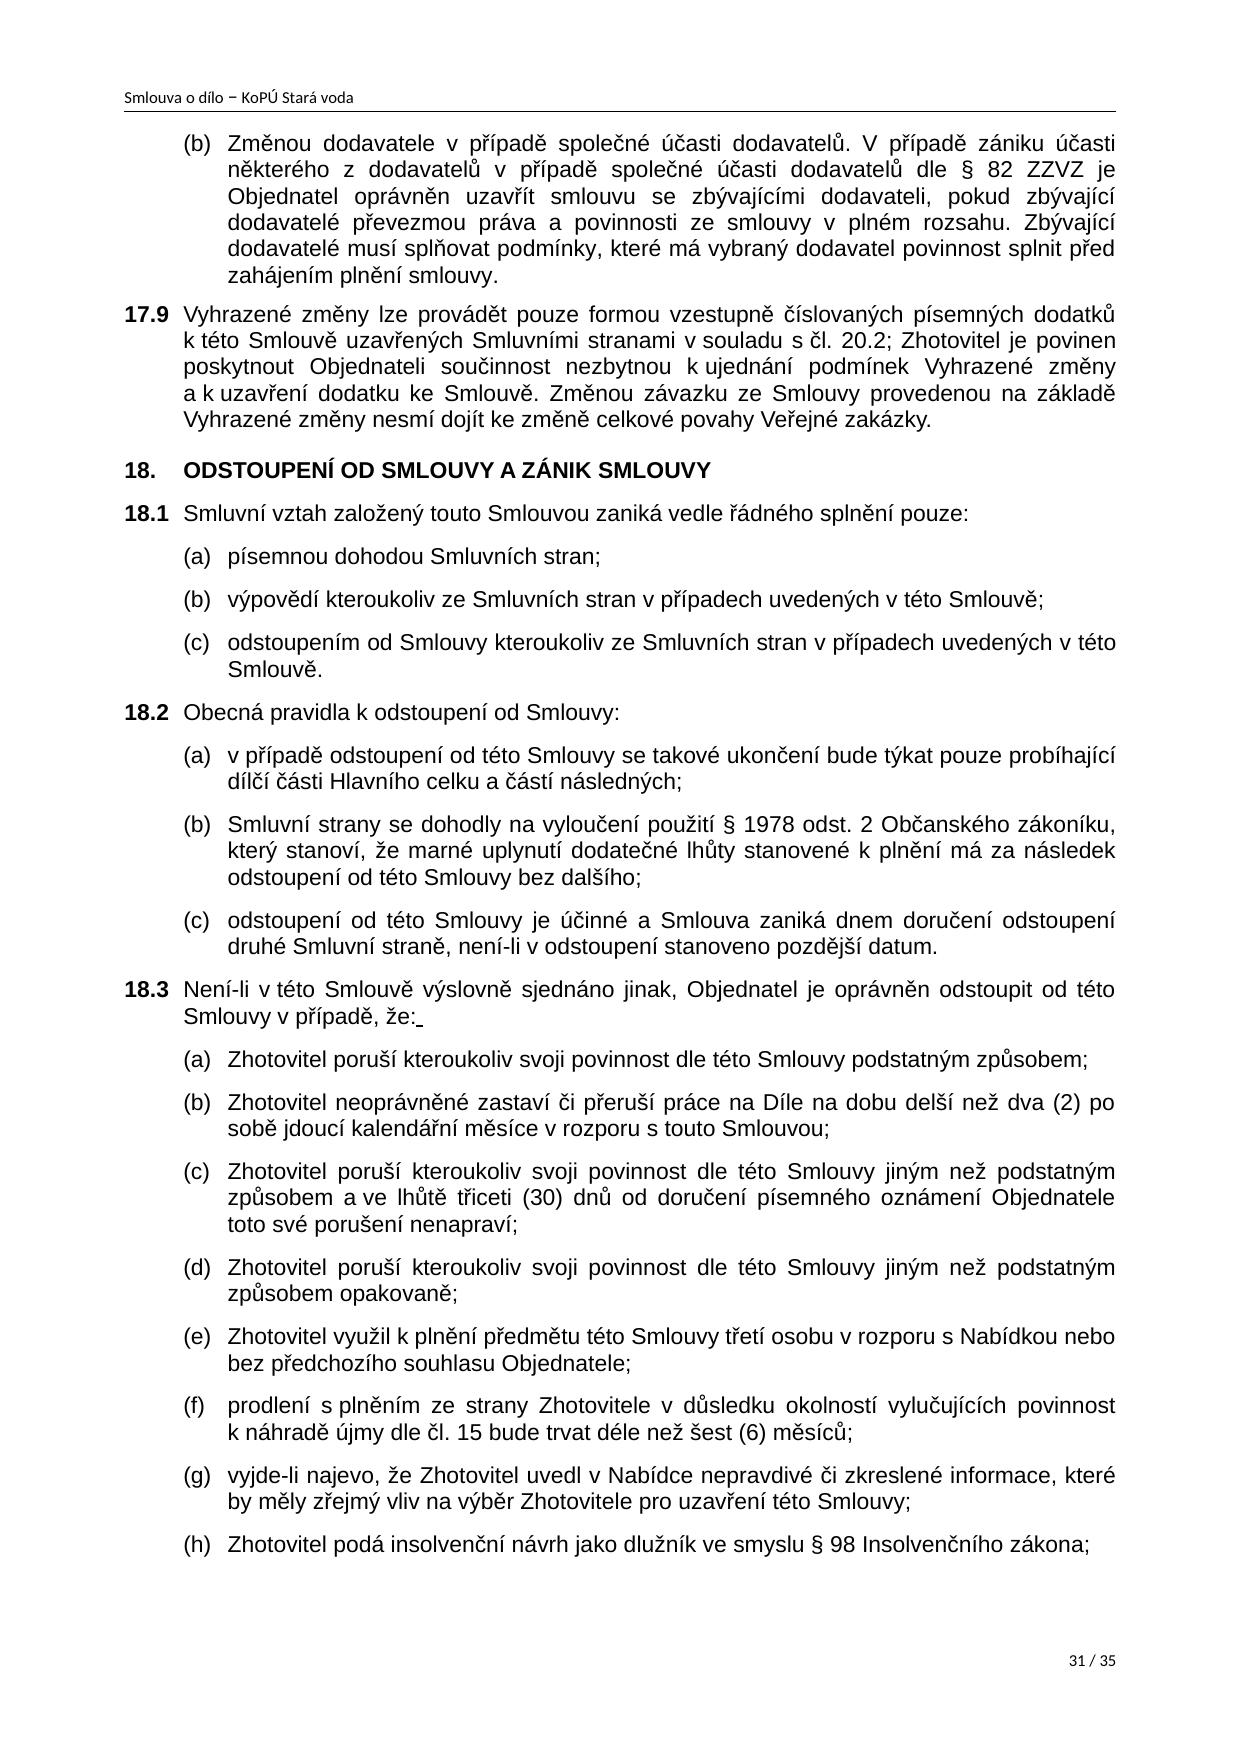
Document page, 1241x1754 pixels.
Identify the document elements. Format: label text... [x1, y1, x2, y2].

text Zhotovitel poruší kteroukoliv svoji povinnost dle této Smlouvy jiným než podstatným způsobem opakovaně; [183, 1254, 1116, 1306]
text Smluvní strany se dohodly na vyloučení použití § 1978 odst. 2 Občanského zákoníku, který stanoví, že marné uplynutí dodatečné lhůty stanovené k plnění má za následek odstoupení od této Smlouvy bez dalšího; [183, 811, 1116, 890]
text Zhotovitel poruší kteroukoliv svoji povinnost dle této Smlouvy jiným než podstatným způsobem a ve lhůtě třiceti (30) dnů od doručení písemného oznámení Objednatele toto své porušení nenapraví; [183, 1158, 1116, 1237]
text výpovědí kteroukoliv ze Smluvních stran v případech uvedených v této Smlouvě; [183, 586, 1116, 613]
list písemnou dohodou Smluvních stran; [183, 543, 1116, 570]
text Vyhrazené změny lze provádět pouze formou vzestupně číslovaných písemných dodatků k této Smlouvě uzavřených Smluvními stranami v souladu s čl. 20.2; Zhotovitel je povinen poskytnout Objednateli součinnost nezbytnou k ujednání podmínek Vyhrazené změny a k uzavření dodatku ke Smlouvě. Změnou závazku ze Smlouvy provedenou na základě Vyhrazené změny nesmí dojít ke změně celkové povahy Veřejné zakázky. [124, 301, 1116, 432]
list Zhotovitel neoprávněné zastaví či přeruší práce na Díle na dobu delší než dva (2) po sobě jdoucí kalendářní měsíce v rozporu s touto Smlouvou; [183, 1089, 1116, 1141]
text Smluvní vztah založený touto Smlouvou zaniká vedle řádného splnění pouze: [124, 500, 1116, 527]
list v případě odstoupení od této Smlouvy se takové ukončení bude týkat pouze probíhající dílčí části Hlavního celku a částí následných; [183, 742, 1116, 794]
text Zhotovitel podá insolvenční návrh jako dlužník ve smyslu § 98 Insolvenčního zákona; [183, 1531, 1116, 1558]
text ODSTOUPENÍ OD SMLOUVY a zánik smlouvy [124, 457, 1116, 484]
list Změnou dodavatele v případě společné účasti dodavatelů. V případě zániku účasti některého z dodavatelů v případě společné účasti dodavatelů dle § 82 ZZVZ je Objednatel oprávněn uzavřít smlouvu se zbývajícími dodavateli, pokud zbývající dodavatelé převezmou práva a povinnosti ze smlouvy v plném rozsahu. Zbývající dodavatelé musí splňovat podmínky, které má vybraný dodavatel povinnost splnit před zahájením plnění smlouvy. [183, 130, 1116, 288]
list Zhotovitel poruší kteroukoliv svoji povinnost dle této Smlouvy podstatným způsobem; [183, 1046, 1116, 1072]
text vyjde-li najevo, že Zhotovitel uvedl v Nabídce nepravdivé či zkreslené informace, které by měly zřejmý vliv na výběr Zhotovitele pro uzavření této Smlouvy; [183, 1462, 1116, 1514]
text Není-li v této Smlouvě výslovně sjednáno jinak, Objednatel je oprávněn odstoupit od této Smlouvy v případě, že: [124, 976, 1116, 1029]
text odstoupení od této Smlouvy je účinné a Smlouva zaniká dnem doručení odstoupení druhé Smluvní straně, není-li v odstoupení stanoveno pozdější datum. [183, 907, 1116, 959]
text Obecná pravidla k odstoupení od Smlouvy: [124, 699, 1116, 725]
text odstoupením od Smlouvy kteroukoliv ze Smluvních stran v případech uvedených v této Smlouvě. [183, 629, 1116, 682]
text prodlení s plněním ze strany Zhotovitele v důsledku okolností vylučujících povinnost k náhradě újmy dle čl. 15 bude trvat déle než šest (6) měsíců; [183, 1392, 1116, 1445]
text Zhotovitel využil k plnění předmětu této Smlouvy třetí osobu v rozporu s Nabídkou nebo bez předchozího souhlasu Objednatele; [183, 1323, 1116, 1376]
